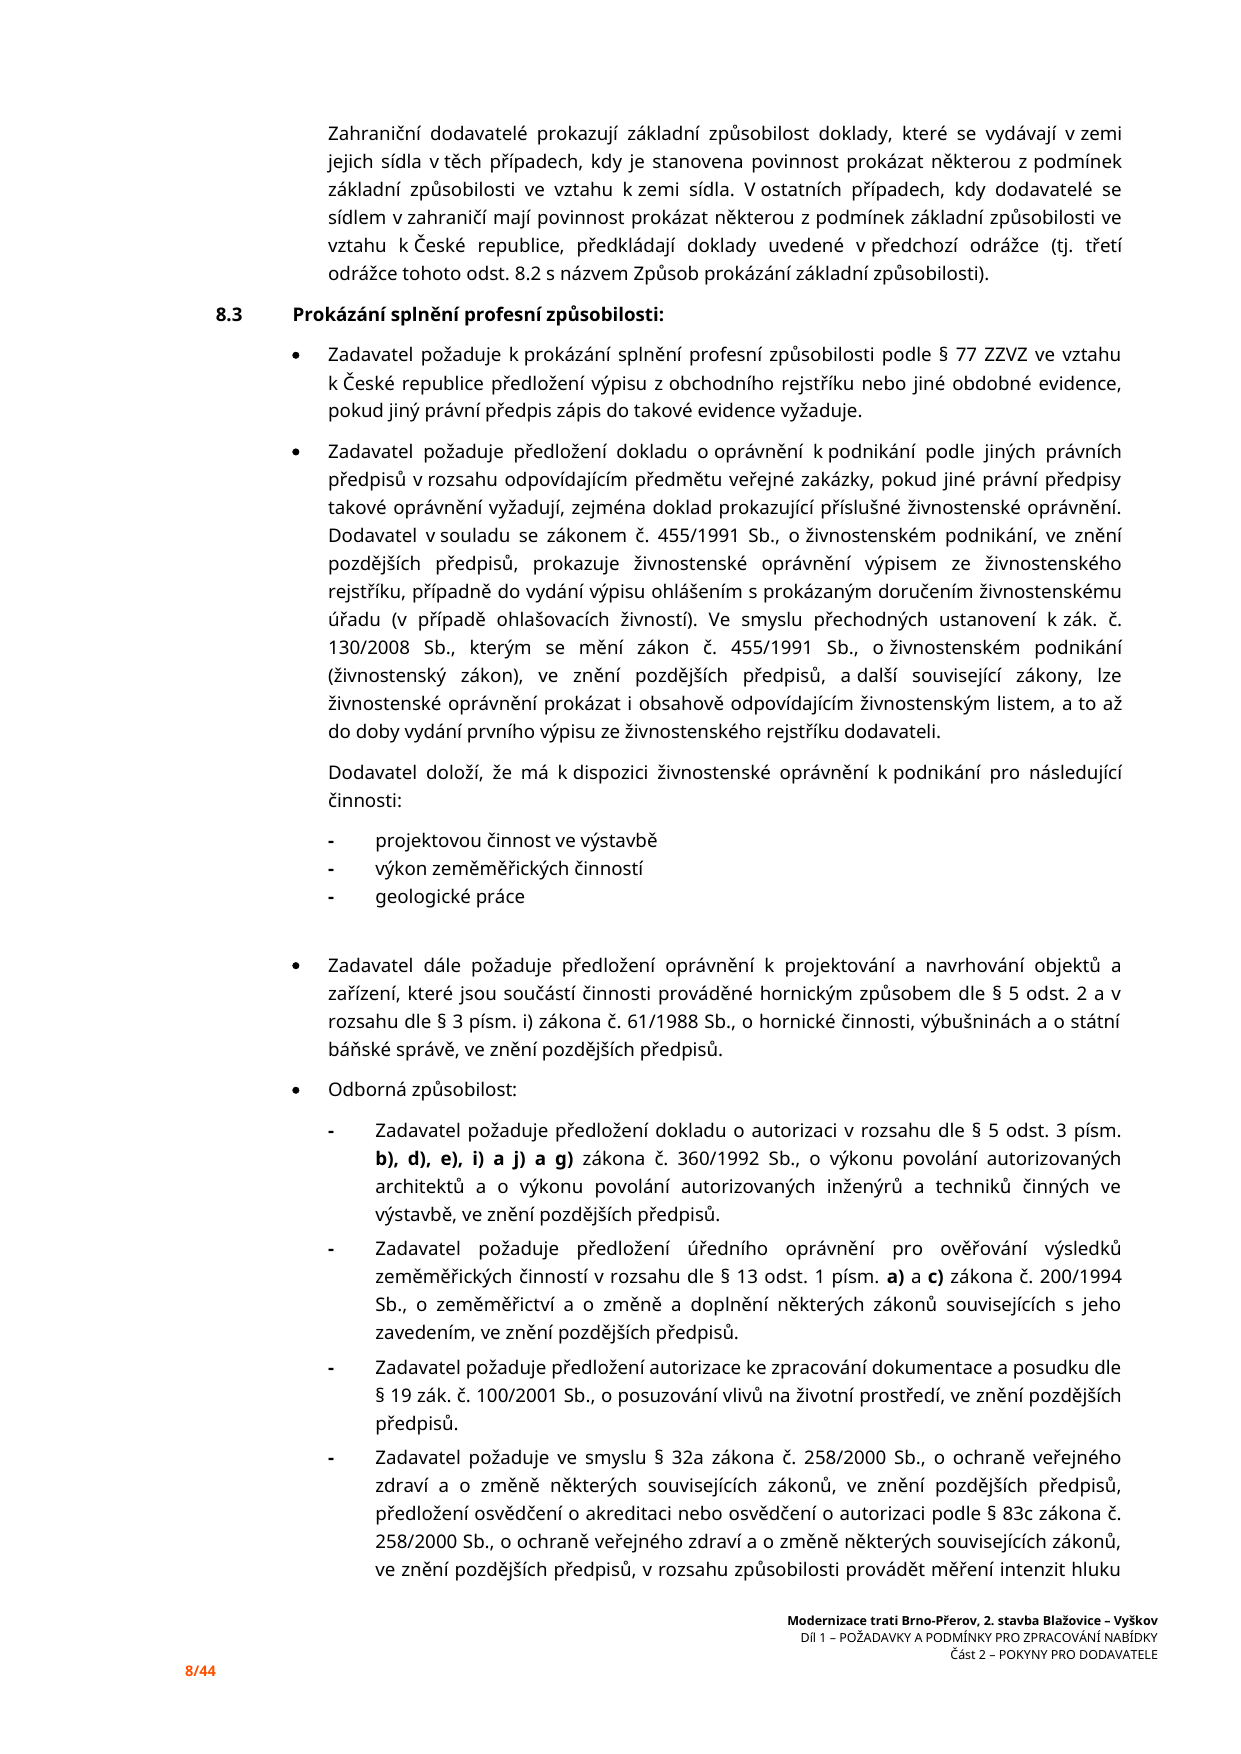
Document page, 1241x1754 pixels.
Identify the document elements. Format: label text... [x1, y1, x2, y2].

text Prokázání splnění profesní způsobilosti: [216, 301, 1122, 327]
text Zahraniční dodavatelé prokazují základní způsobilost doklady, které se vydávají v zemi jejich sídla v těch případech, kdy je stanovena povinnost prokázat některou z podmínek základní způsobilosti ve vztahu k zemi sídla. V ostatních případech, kdy dodavatelé se sídlem v zahraničí mají povinnost prokázat některou z podmínek základní způsobilosti ve vztahu k České republice, předkládají doklady uvedené v předchozí odrážce (tj. třetí odrážce tohoto odst. 8.2 s názvem Způsob prokázání základní způsobilosti). [328, 121, 1122, 286]
text Odborná způsobilost: [292, 1077, 1122, 1102]
text geologické práce [328, 884, 1122, 909]
text Zadavatel požaduje předložení úředního oprávnění pro ověřování výsledků zeměměřických činností v rozsahu dle § 13 odst. 1 písm. a) a c) zákona č. 200/1994 Sb., o zeměměřictví a o změně a doplnění některých zákonů souvisejících s jeho zavedením, ve znění pozdějších předpisů. [328, 1236, 1122, 1345]
text Zadavatel požaduje předložení dokladu o autorizaci v rozsahu dle § 5 odst. 3 písm. b), d), e), i) a j) a g) zákona č. 360/1992 Sb., o výkonu povolání autorizovaných architektů a o výkonu povolání autorizovaných inženýrů a techniků činných ve výstavbě, ve znění pozdějších předpisů. [328, 1117, 1122, 1227]
text výkon zeměměřických činností [328, 856, 1122, 881]
text Dodavatel doloží, že má k dispozici živnostenské oprávnění k podnikání pro následující činnosti: [328, 759, 1122, 813]
text Zadavatel dále požaduje předložení oprávnění k projektování a navrhování objektů a zařízení, které jsou součástí činnosti prováděné hornickým způsobem dle § 5 odst. 2 a v rozsahu dle § 3 písm. i) zákona č. 61/1988 Sb., o hornické činnosti, výbušninách a o státní báňské správě, ve znění pozdějších předpisů. [292, 952, 1122, 1062]
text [328, 1444, 1122, 1582]
text Zadavatel požaduje předložení dokladu o oprávnění k podnikání podle jiných právních předpisů v rozsahu odpovídajícím předmětu veřejné zakázky, pokud jiné právní předpisy takové oprávnění vyžadují, zejména doklad prokazující příslušné živnostenské oprávnění. Dodavatel v souladu se zákonem č. 455/1991 Sb., o živnostenském podnikání, ve znění pozdějších předpisů, prokazuje živnostenské oprávnění výpisem ze živnostenského rejstříku, případně do vydání výpisu ohlášením s prokázaným doručením živnostenskému úřadu (v případě ohlašovacích živností). Ve smyslu přechodných ustanovení k zák. č. 130/2008 Sb., kterým se mění zákon č. 455/1991 Sb., o živnostenském podnikání (živnostenský zákon), ve znění pozdějších předpisů, a další související zákony, lze živnostenské oprávnění prokázat i obsahově odpovídajícím živnostenským listem, a to až do doby vydání prvního výpisu ze živnostenského rejstříku dodavateli. [292, 438, 1122, 744]
text projektovou činnost ve výstavbě [328, 828, 1122, 853]
text Zadavatel požaduje k prokázání splnění profesní způsobilosti podle § 77 ZZVZ ve vztahu k České republice předložení výpisu z obchodního rejstříku nebo jiné obdobné evidence, pokud jiný právní předpis zápis do takové evidence vyžaduje. [292, 342, 1122, 423]
text Zadavatel požaduje předložení autorizace ke zpracování dokumentace a posudku dle § 19 zák. č. 100/2001 Sb., o posuzování vlivů na životní prostředí, ve znění pozdějších předpisů. [328, 1354, 1122, 1436]
